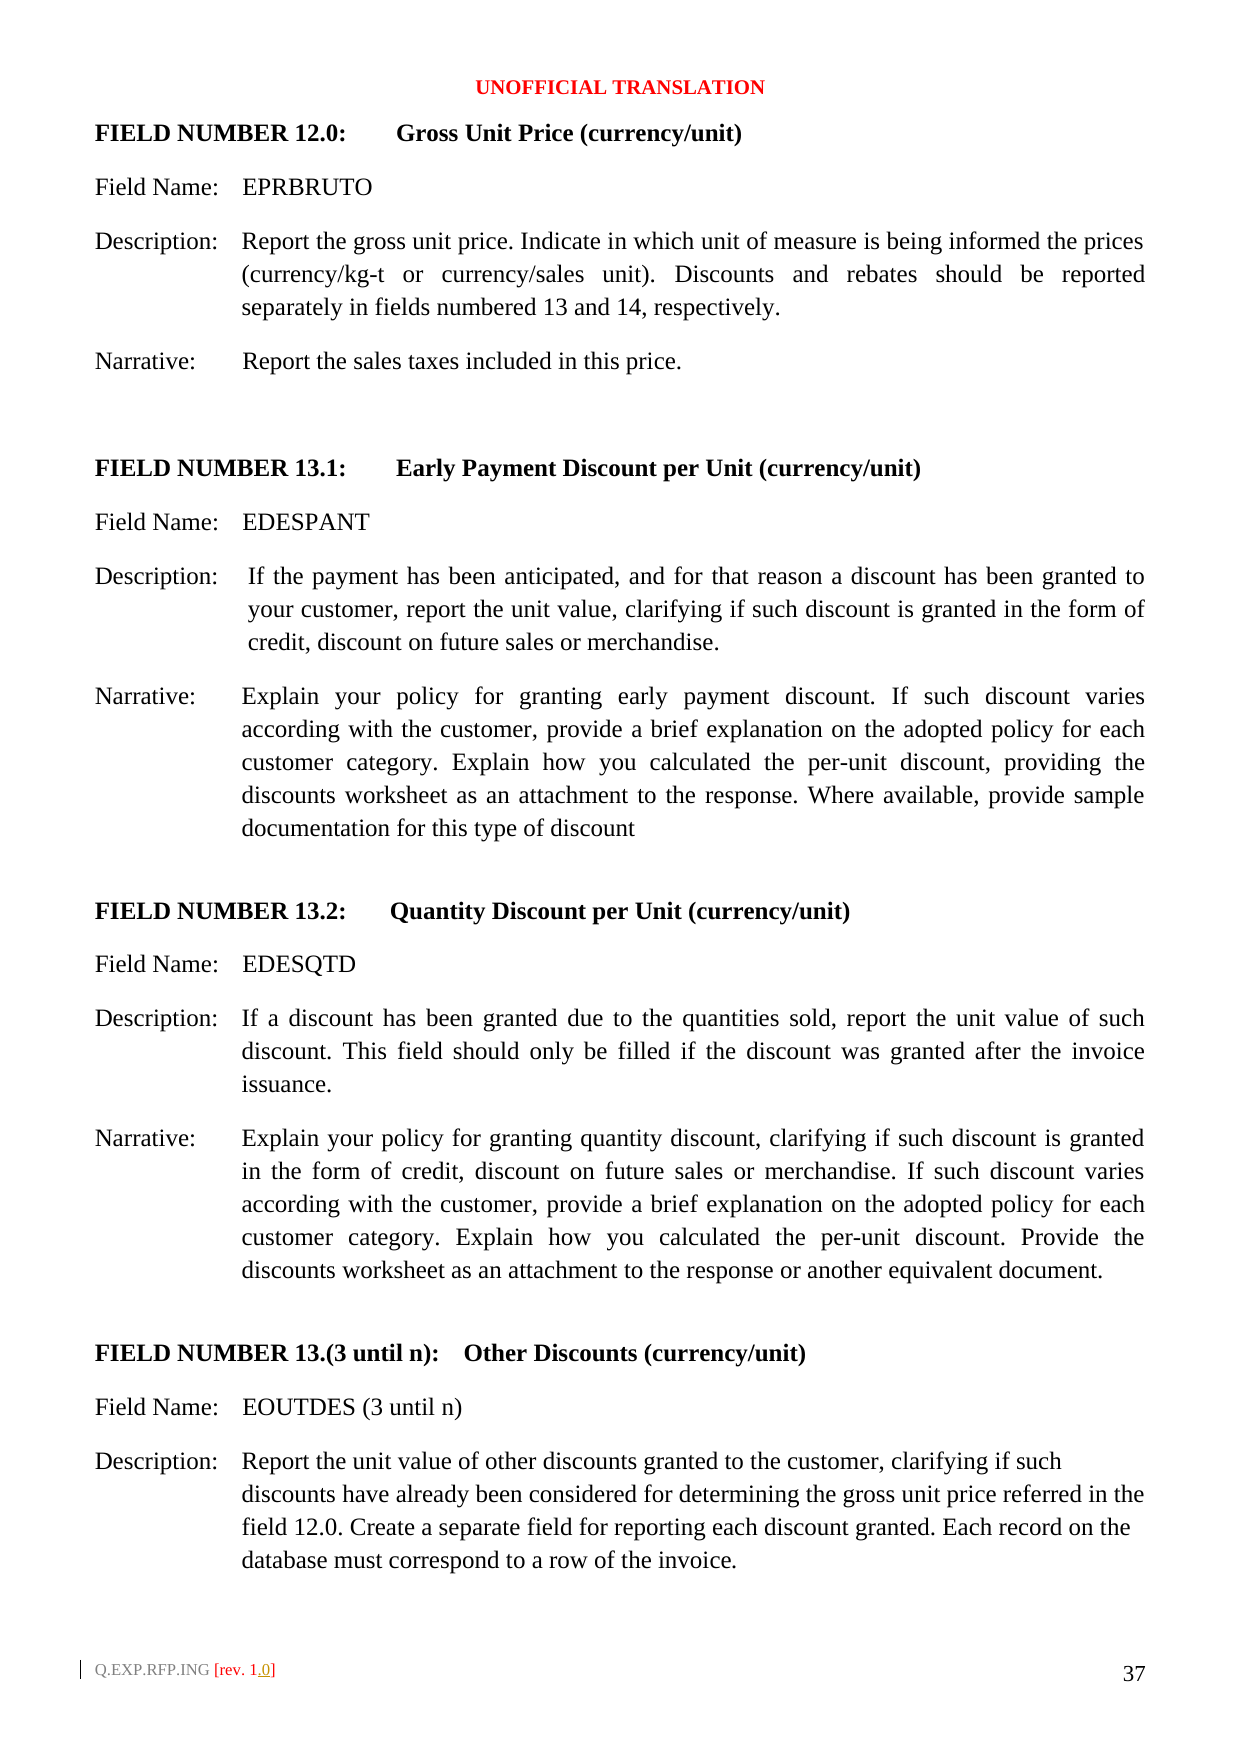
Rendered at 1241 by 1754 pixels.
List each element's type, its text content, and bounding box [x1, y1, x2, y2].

text FIELD NUMBER 13.1: Early Payment Discount per Unit (currency/unit) [94, 453, 1146, 482]
text Field Name: EOUTDES (3 until n) [94, 1392, 1146, 1421]
text Field Name: EDESPANT [94, 507, 1146, 536]
text Narrative: Explain your policy for granting quantity discount, clarifying if such discount is granted in the form of credit, discount on future sales or merchandise. If such discount varies according with the customer, provide a brief explanation on the adopted policy for each customer category. Explain how you calculated the per-unit discount. Provide the discounts worksheet as an attachment to the response or another equivalent document. [94, 1123, 1146, 1284]
text Field Name: EDESQTD [94, 949, 1146, 978]
text Field Name: EPRBRUTO [94, 172, 1146, 201]
text FIELD NUMBER 13.(3 until n): Other Discounts (currency/unit) [94, 1338, 1146, 1367]
text Description: Report the unit value of other discounts granted to the customer, clarifying if such discounts have already been considered for determining the gross unit price referred in the field 12.0. Create a separate field for reporting each discount granted. Each record on the database must correspond to a row of the invoice. [94, 1446, 1146, 1573]
text FIELD NUMBER 12.0: Gross Unit Price (currency/unit) [94, 118, 1146, 147]
text Description: If a discount has been granted due to the quantities sold, report the unit value of such discount. This field should only be filled if the discount was granted after the invoice issuance. [94, 1003, 1146, 1098]
text Narrative: Report the sales taxes included in this price. [94, 346, 1146, 374]
text FIELD NUMBER 13.2: Quantity Discount per Unit (currency/unit) [94, 896, 1146, 924]
text Description: Report the gross unit price. Indicate in which unit of measure is being informed the prices (currency/kg-t or currency/sales unit). Discounts and rebates should be reported separately in fields numbered 13 and 14, respectively. [94, 226, 1146, 321]
text Narrative: Explain your policy for granting early payment discount. If such discount varies according with the customer, provide a brief explanation on the adopted policy for each customer category. Explain how you calculated the per-unit discount, providing the discounts worksheet as an attachment to the response. Where available, provide sample documentation for this type of discount [94, 681, 1146, 842]
text Description: If the payment has been anticipated, and for that reason a discount has been granted to your customer, report the unit value, clarifying if such discount is granted in the form of credit, discount on future sales or merchandise. [94, 561, 1146, 656]
